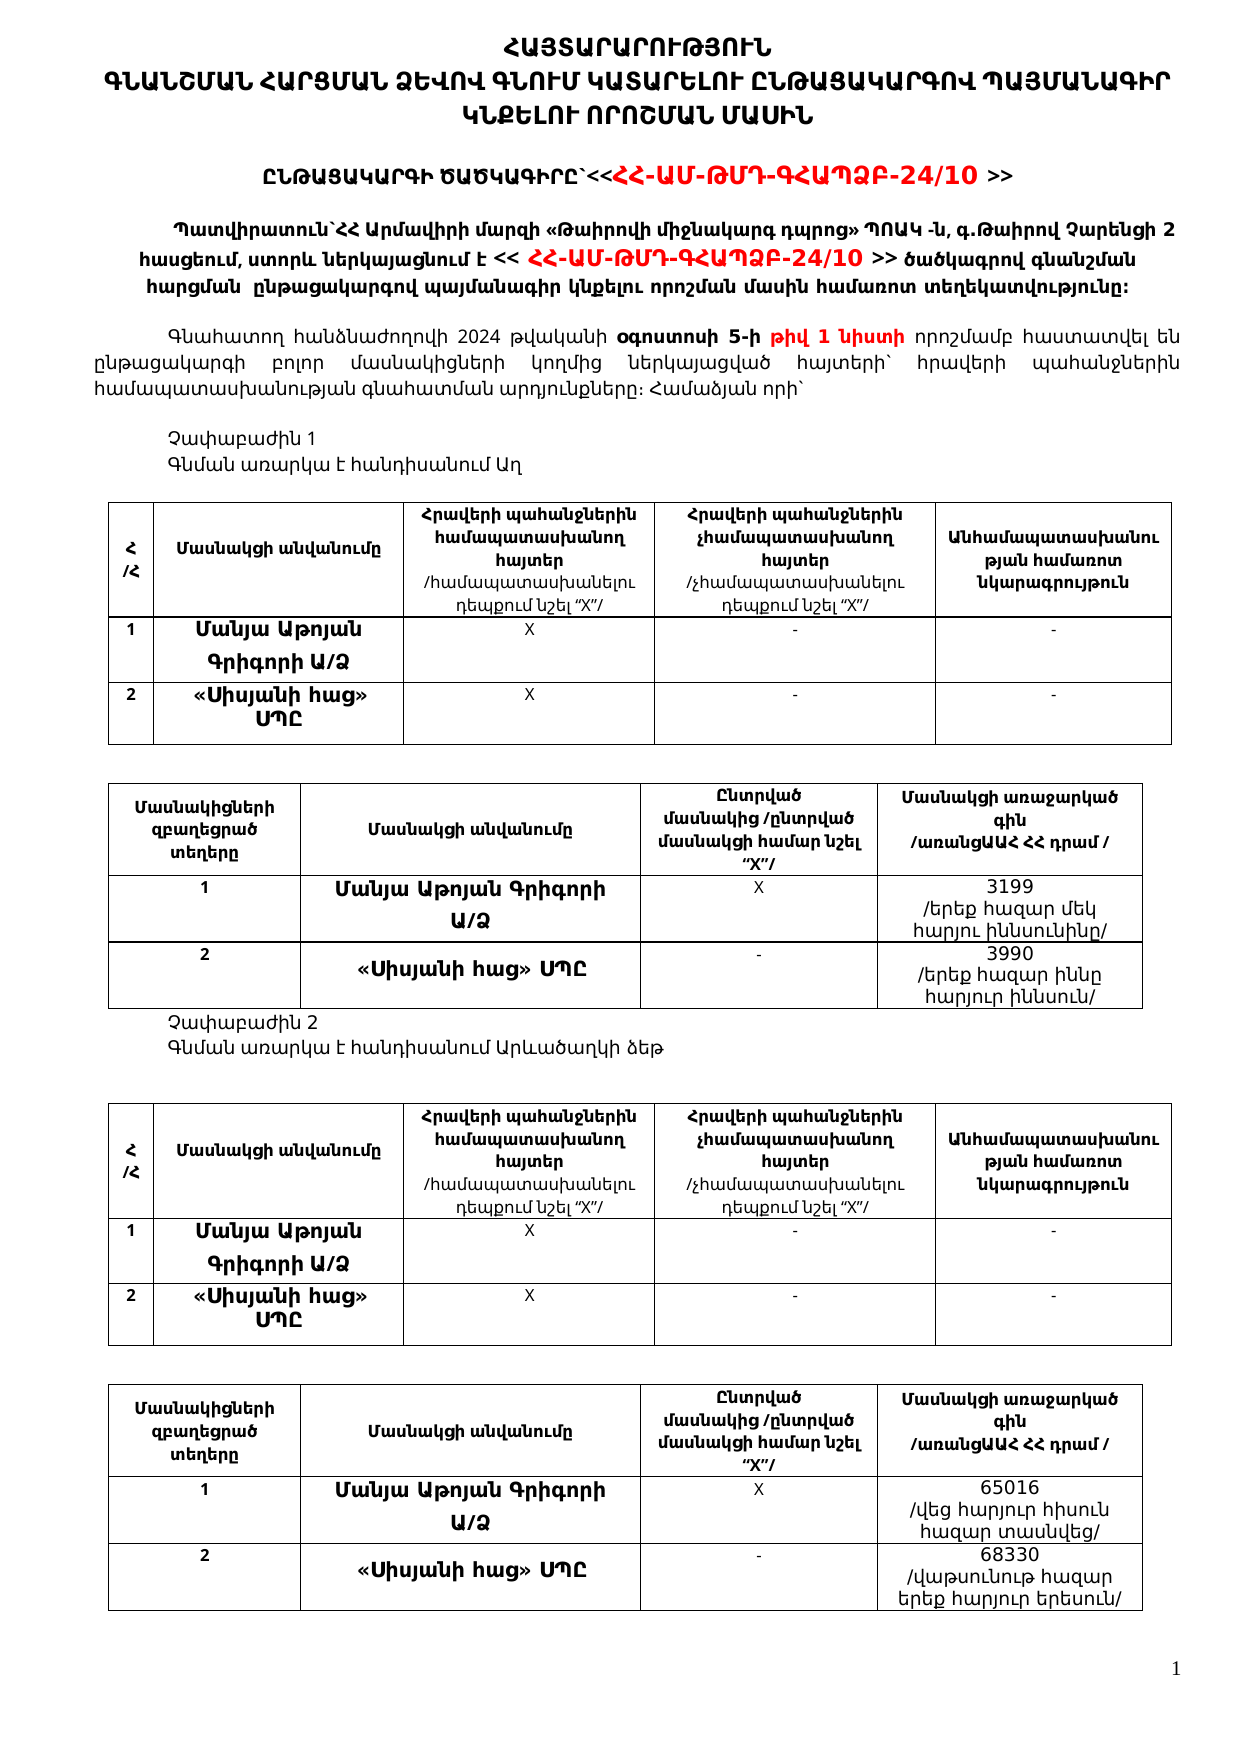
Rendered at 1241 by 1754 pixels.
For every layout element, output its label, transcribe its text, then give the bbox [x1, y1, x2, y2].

text Չափաբաժին 1 [94, 425, 1181, 451]
table_cell 3990 /երեք հազար իննը հարյուր իննսուն/ [878, 943, 1142, 1008]
table_header Անհամապատասխանության համառոտ նկարագրույթուն [936, 503, 1171, 616]
table_cell 2 [109, 1544, 300, 1609]
table_cell - [936, 683, 1171, 744]
table_cell X [404, 618, 654, 682]
table_cell Մանյա Աթոյան Գրիգորի Ա/Ձ [154, 618, 403, 682]
table_cell 1 [109, 618, 153, 682]
table_header Մասնակցի անվանումը [301, 784, 640, 875]
table_cell Մանյա Աթոյան Գրիգորի Ա/Ձ [154, 1219, 403, 1283]
table_header Անհամապատասխանության համառոտ նկարագրույթուն [936, 1104, 1171, 1218]
text ՀԱՅՏԱՐԱՐՈՒԹՅՈՒՆ [94, 29, 1181, 64]
table_cell «Սիսյանի հաց» ՍՊԸ [154, 683, 403, 744]
table_cell - [936, 618, 1171, 682]
text Գնման առարկա է հանդիսանում Արևածաղկի ձեթ [94, 1035, 1181, 1060]
table_cell X [641, 1477, 877, 1543]
table_header Հրավերի պահանջներին համապատասխանող հայտեր /համապատասխանելու դեպքում նշել “X”/ [404, 503, 654, 616]
text Չափաբաժին 2 [94, 1009, 1181, 1035]
table_cell 1 [109, 1477, 300, 1543]
table_cell 2 [109, 943, 300, 1008]
text ԳՆԱՆՇՄԱՆ ՀԱՐՑՄԱՆ ՁԵՎՈՎ ԳՆՈՒՄ ԿԱՏԱՐԵԼՈՒ ԸՆԹԱՑԱԿԱՐԳՈՎ ՊԱՅՄԱՆԱԳԻՐ ԿՆՔԵԼՈՒ ՈՐՈՇՄԱՆ ՄԱՍԻՆ [94, 64, 1181, 132]
table_header Մասնակցի առաջարկած գին /առանցԱԱՀ ՀՀ դրամ / [878, 1385, 1142, 1476]
table_header Հրավերի պահանջներին չհամապատասխանող հայտեր /չհամապատասխանելու դեպքում նշել “X”/ [655, 1104, 935, 1218]
table_cell - [655, 618, 935, 682]
table_cell - [641, 1544, 877, 1609]
table_cell Մանյա Աթոյան Գրիգորի Ա/Ձ [301, 1477, 640, 1543]
table_cell 65016 /վեց հարյուր հիսուն հազար տասնվեց/ [878, 1477, 1142, 1543]
table_header Հրավերի պահանջներին չհամապատասխանող հայտեր /չհամապատասխանելու դեպքում նշել “X”/ [655, 503, 935, 616]
table_cell 68330 /վաթսունութ հազար երեք հարյուր երեսուն/ [878, 1544, 1142, 1609]
table_cell X [404, 683, 654, 744]
table_cell 3199 /երեք հազար մեկ հարյու իննսունինը/ [878, 876, 1142, 941]
table_header Մասնակիցների զբաղեցրած տեղերը [109, 1385, 300, 1476]
table_cell - [655, 1219, 935, 1283]
table_header Հ/Հ [109, 503, 153, 616]
text Գնման առարկա է հանդիսանում Աղ [94, 451, 1181, 476]
table_cell - [655, 683, 935, 744]
table_cell - [936, 1284, 1171, 1345]
table_header Մասնակցի առաջարկած գին /առանցԱԱՀ ՀՀ դրամ / [878, 784, 1142, 875]
table_cell 2 [109, 683, 153, 744]
table_cell «Սիսյանի հաց» ՍՊԸ [154, 1284, 403, 1345]
text Գնահատող հանձնաժողովի 2024 թվականի օգոստոսի 5-ի թիվ 1 նիստի որոշմամբ հաստատվել են ընթացակարգի բոլոր մասնակիցների կողմից ներկայացված հայտերի` հրավերի պահանջներին համապատասխանության գնահատման արդյունքները։ Համաձյան որի` [94, 324, 1181, 400]
table_cell 1 [109, 876, 300, 941]
table_header Մասնակիցների զբաղեցրած տեղերը [109, 784, 300, 875]
table_cell X [641, 876, 877, 941]
table_cell «Սիսյանի հաց» ՍՊԸ [301, 1544, 640, 1609]
table_cell Մանյա Աթոյան Գրիգորի Ա/Ձ [301, 876, 640, 941]
subtitle Պատվիրատուն`ՀՀ Արմավիրի մարզի «Թաիրովի միջնակարգ դպրոց» ՊՈԱԿ -ն, գ.Թաիրով Չարենցի 2 հասցեում, ստորև ներկայացնում է << ՀՀ-ԱՄ-ԹՄԴ-ԳՀԱՊՁԲ-24/10 >> ծածկագրով գնանշման հարցման ընթացակարգով պայմանագիր կնքելու որոշման մասին համառոտ տեղեկատվությունը։ [94, 216, 1181, 299]
table_cell - [936, 1219, 1171, 1283]
subtitle ԸՆԹԱՑԱԿԱՐԳԻ ԾԱԾԿԱԳԻՐԸ`<<ՀՀ-ԱՄ-ԹՄԴ-ԳՀԱՊՁԲ-24/10 >> [94, 160, 1181, 191]
table_cell «Սիսյանի հաց» ՍՊԸ [301, 943, 640, 1008]
table_header Ընտրված մասնակից /ընտրված մասնակցի համար նշել “X”/ [641, 1385, 877, 1476]
table_header Մասնակցի անվանումը [301, 1385, 640, 1476]
table_cell X [404, 1284, 654, 1345]
table_cell 2 [109, 1284, 153, 1345]
table_header Մասնակցի անվանումը [154, 503, 403, 616]
table_header Ընտրված մասնակից /ընտրված մասնակցի համար նշել “X”/ [641, 784, 877, 875]
table_cell 1 [109, 1219, 153, 1283]
table_cell - [655, 1284, 935, 1345]
table_header Հրավերի պահանջներին համապատասխանող հայտեր /համապատասխանելու դեպքում նշել “X”/ [404, 1104, 654, 1218]
table_cell X [404, 1219, 654, 1283]
table_header Մասնակցի անվանումը [154, 1104, 403, 1218]
table_cell - [641, 943, 877, 1008]
table_header Հ/Հ [109, 1104, 153, 1218]
